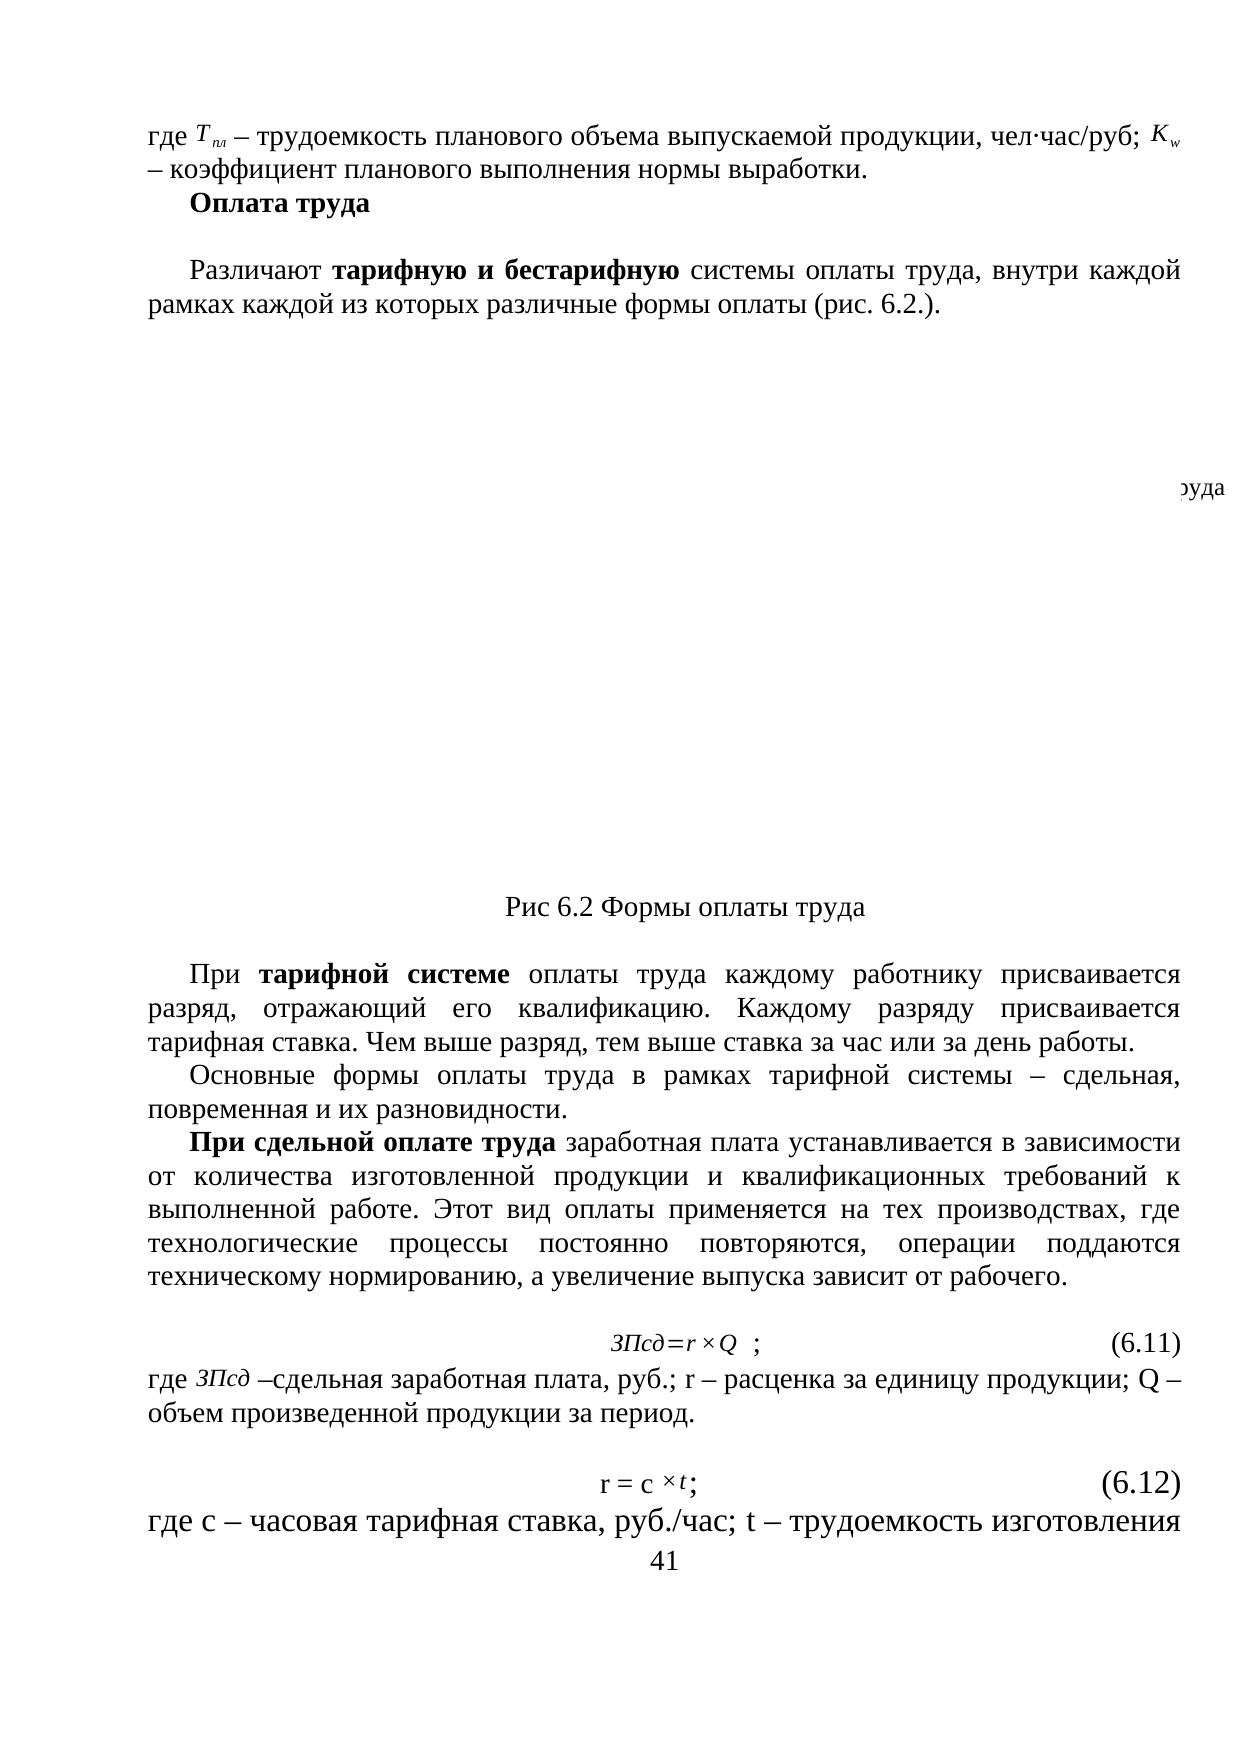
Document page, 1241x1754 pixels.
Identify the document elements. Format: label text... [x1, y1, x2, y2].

text где –сдельная заработная плата, руб.; r – расценка за единицу продукции; Q – объем произведенной продукции за период. [148, 1361, 1181, 1428]
text Основные формы оплаты труда в рамках тарифной системы – сдельная, повременная и их разновидности. [148, 1057, 1181, 1124]
text Различают тарифную и бестарифную системы оплаты труда, внутри каждой рамках каждой из которых различные формы оплаты (рис. 6.2.). [148, 252, 1181, 319]
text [148, 1500, 1181, 1538]
text где – трудоемкость планового объема выпускаемой продукции, чел∙час/руб; – коэффициент планового выполнения нормы выработки. [148, 118, 1181, 185]
text ; (6.11) [148, 1326, 1181, 1361]
text При сдельной оплате труда заработная плата устанавливается в зависимости от количества изготовленной продукции и квалификационных требований к выполненной работе. Этот вид оплаты применяется на тех производствах, где технологические процессы постоянно повторяются, операции поддаются техническому нормированию, а увеличение выпуска зависит от рабочего. [148, 1124, 1181, 1292]
text При тарифной системе оплаты труда каждому работнику присваивается разряд, отражающий его квалификацию. Каждому разряду присваивается тарифная ставка. Чем выше разряд, тем выше ставка за час или за день работы. [148, 957, 1181, 1057]
text Рис 6.2 Формы оплаты труда [148, 889, 1181, 923]
text r = c ; (6.12) [148, 1462, 1181, 1500]
text Оплата труда [148, 185, 1181, 219]
